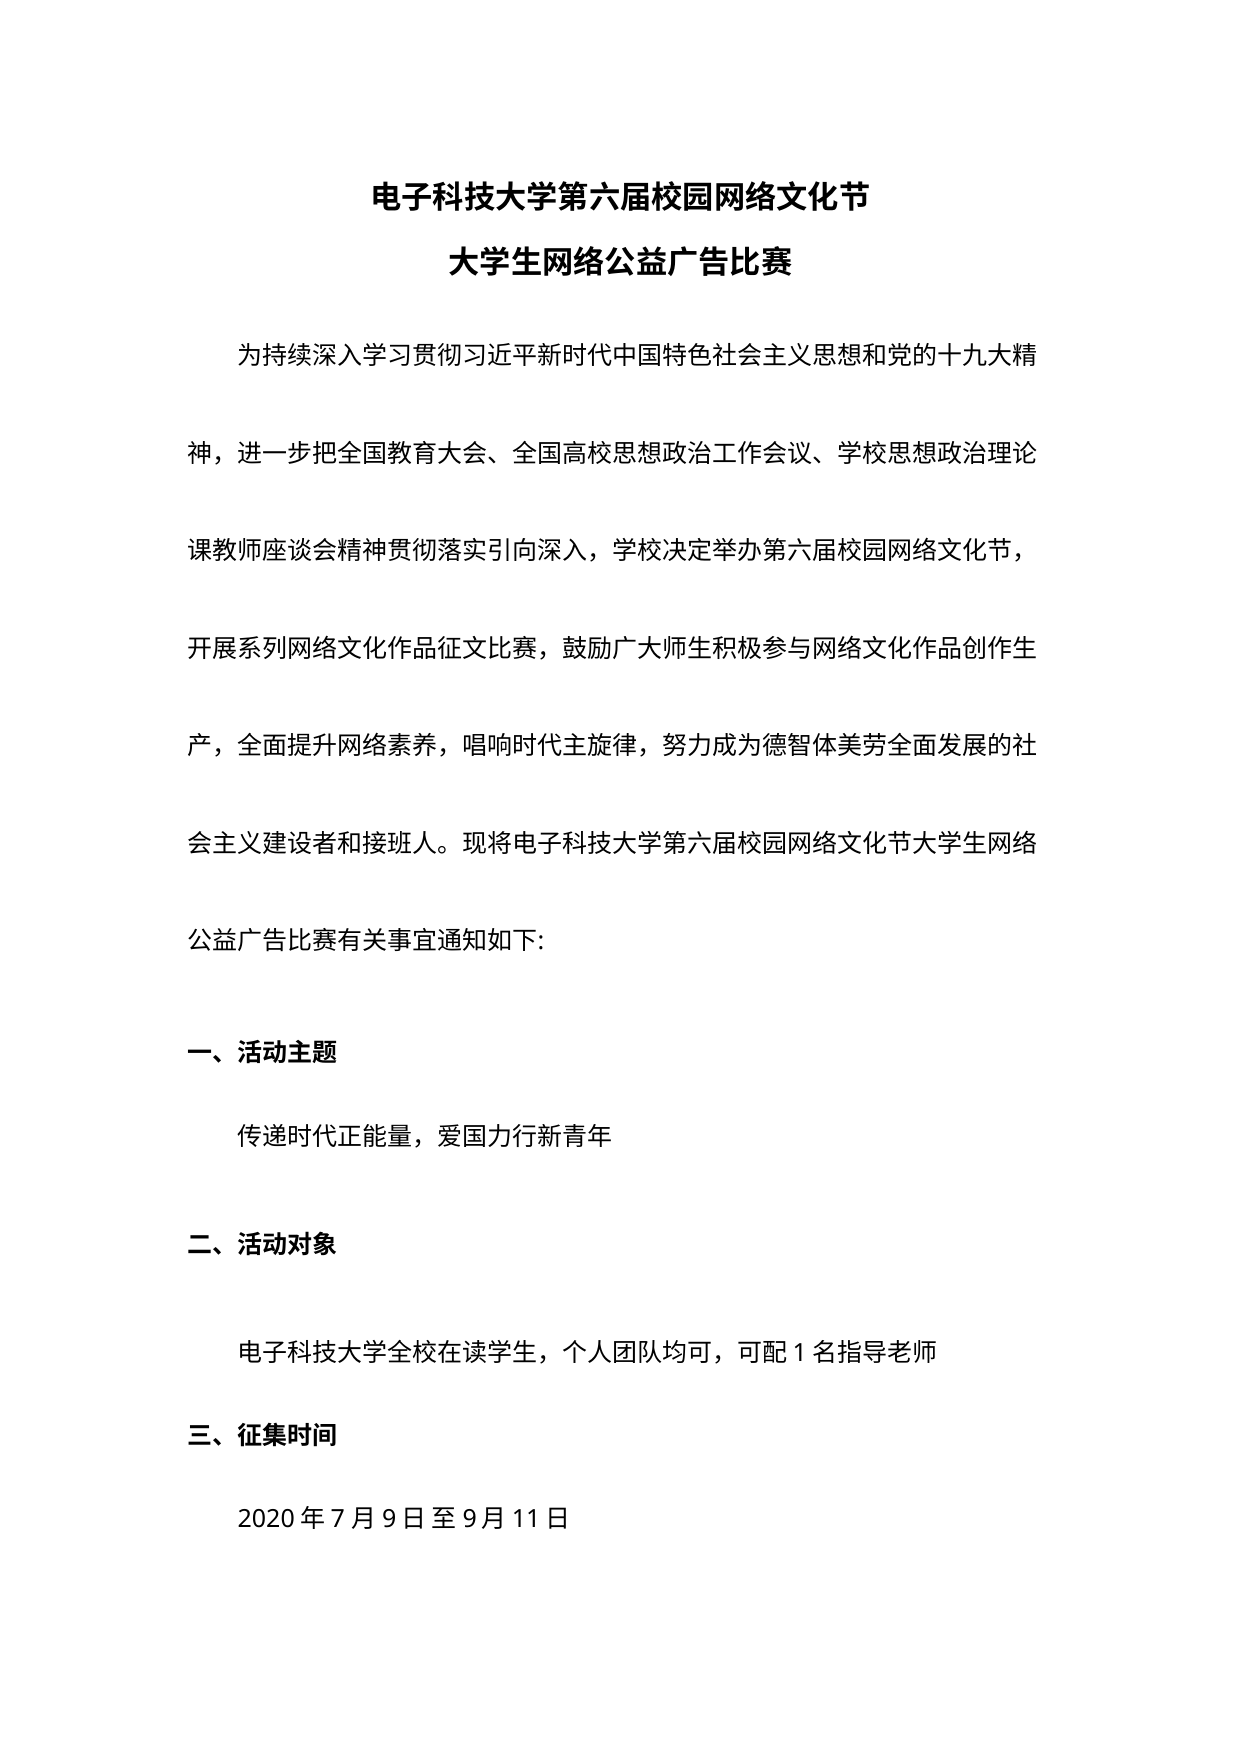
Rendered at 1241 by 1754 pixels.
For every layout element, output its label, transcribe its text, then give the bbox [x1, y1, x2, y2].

text 三、征集时间 [187, 1401, 1053, 1466]
text 传递时代正能量，爱国力行新青年 [187, 1102, 1053, 1167]
text 2020年 7 月 9日 至 9月11日 [187, 1484, 1053, 1549]
text 电子科技大学第六届校园网络文化节 [187, 162, 1053, 227]
text 二、活动对象 [187, 1210, 1053, 1275]
text 一、活动主题 [187, 1018, 1053, 1083]
text 电子科技大学全校在读学生，个人团队均可，可配1名指导老师 [187, 1318, 1053, 1383]
text 为持续深入学习贯彻习近平新时代中国特色社会主义思想和党的十九大精神，进一步把全国教育大会、全国高校思想政治工作会议、学校思想政治理论课教师座谈会精神贯彻落实引向深入，学校决定举办第六届校园网络文化节，开展系列网络文化作品征文比赛，鼓励广大师生积极参与网络文化作品创作生产，全面提升网络素养，唱响时代主旋律，努力成为德智体美劳全面发展的社会主义建设者和接班人。现将电子科技大学第六届校园网络文化节大学生网络公益广告比赛有关事宜通知如下: [187, 321, 1053, 971]
text 大学生网络公益广告比赛 [187, 227, 1053, 292]
